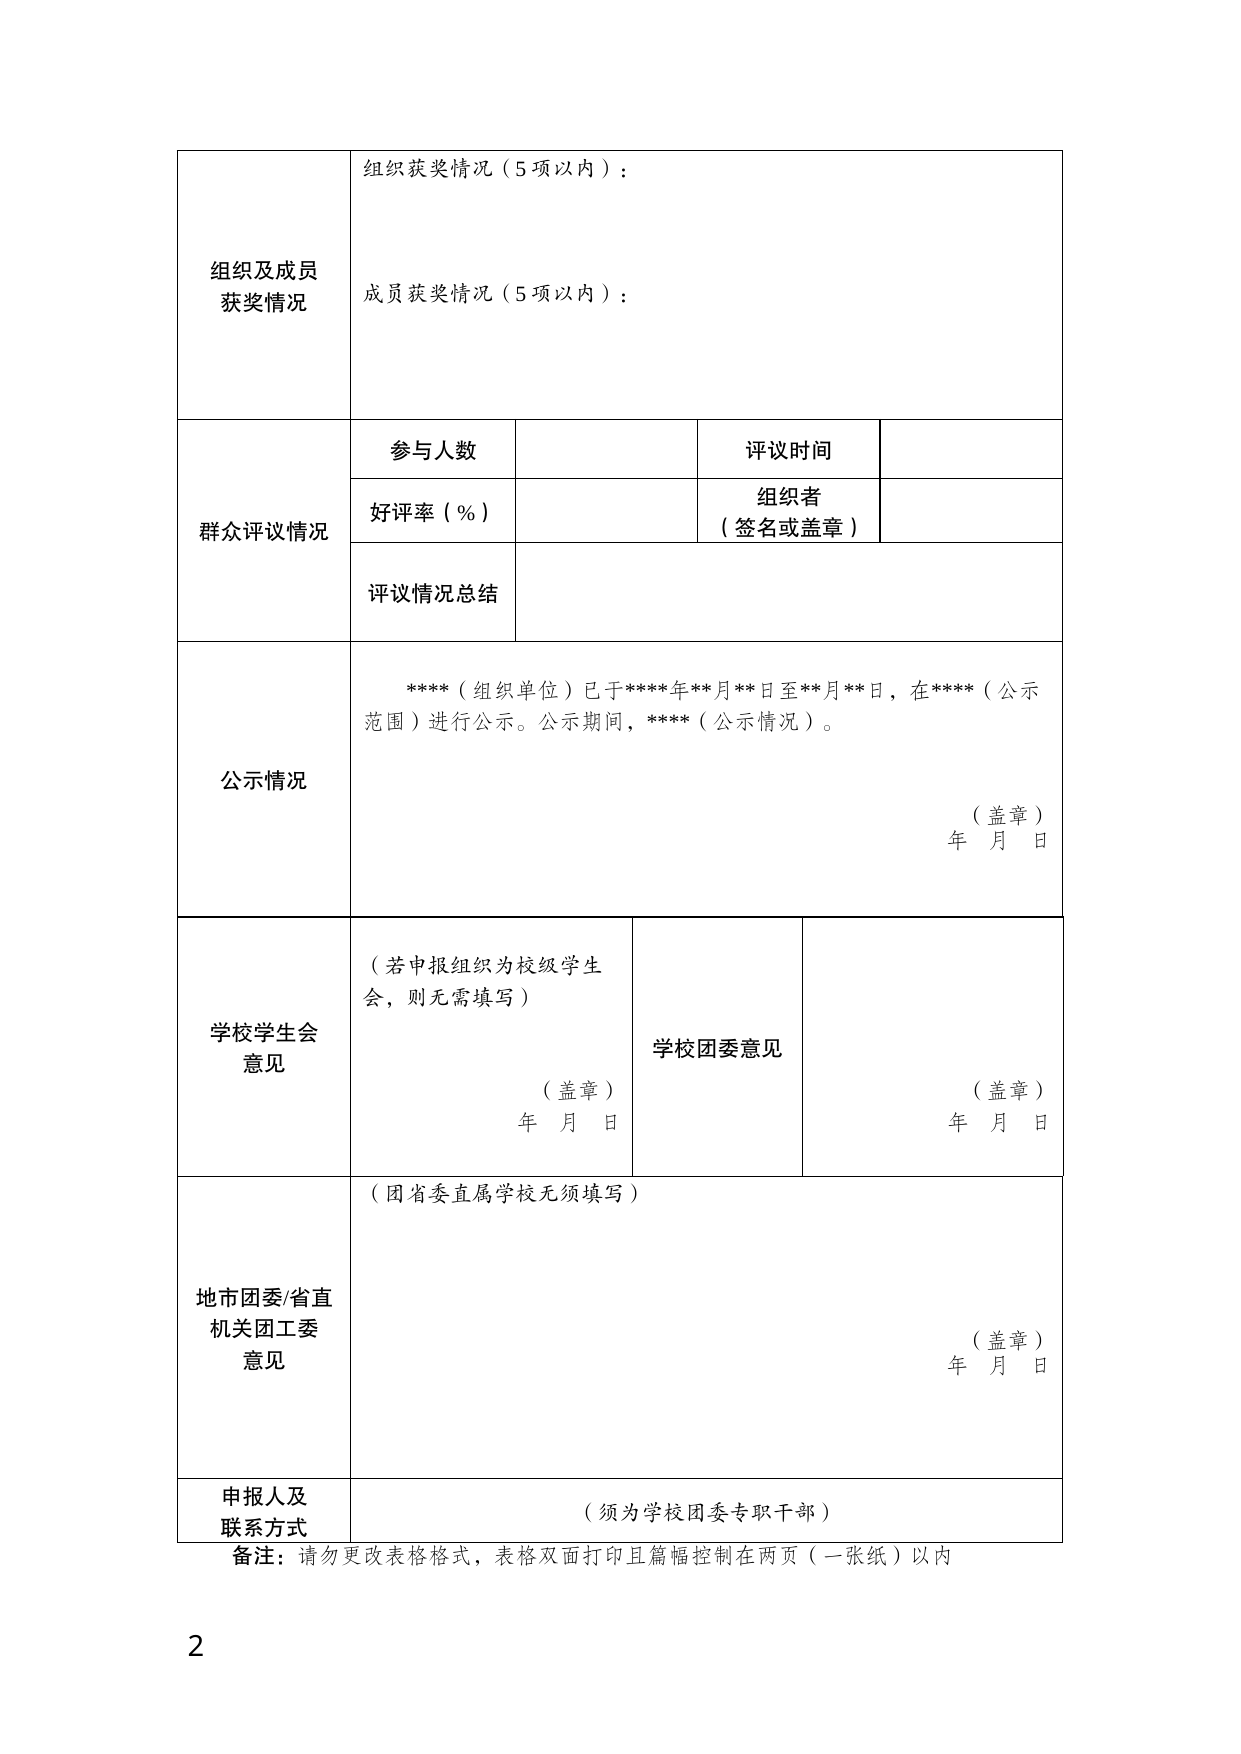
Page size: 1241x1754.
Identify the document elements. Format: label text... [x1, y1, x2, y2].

table_cell [881, 420, 1062, 478]
table_cell 参与人数 [351, 420, 515, 478]
table_cell [516, 543, 1062, 641]
table_cell 评议时间 [698, 420, 879, 478]
table_cell 组织获奖情况（5项以内）： 成员获奖情况（5项以内）： [351, 151, 1062, 419]
table_cell （盖章） 年 月 日 [803, 918, 1063, 1176]
table_cell 群众评议情况 [178, 420, 350, 641]
table_cell [516, 479, 697, 542]
table_cell [516, 420, 697, 478]
table_cell 学校学生会 意见 [178, 918, 350, 1176]
table_cell 评议情况总结 [351, 543, 515, 641]
table_cell 组织及成员 获奖情况 [178, 151, 350, 419]
table_cell 组织者 （签名或盖章） [698, 479, 879, 542]
table_cell ****（组织单位）已于****年**月**日至**月**日，在****（公示范围）进行公示。公示期间，****（公示情况）。 （盖章） 年 月 日 [351, 642, 1062, 916]
table_cell 好评率（%） [351, 479, 515, 542]
text 备注：请勿更改表格格式，表格双面打印且篇幅控制在两页（一张纸）以内 [187, 1543, 1053, 1568]
table_cell 申报人及 联系方式 [178, 1479, 350, 1542]
table_cell [881, 479, 1062, 542]
table_cell 公示情况 [178, 642, 350, 916]
table_cell 地市团委/省直机关团工委 意见 [178, 1177, 350, 1478]
table_cell 学校团委意见 [633, 918, 802, 1176]
table_cell （若申报组织为校级学生会，则无需填写） （盖章） 年 月 日 [351, 918, 632, 1176]
table_cell （须为学校团委专职干部） [351, 1479, 1062, 1542]
table_cell （团省委直属学校无须填写） （盖章） 年 月 日 [351, 1177, 1062, 1478]
